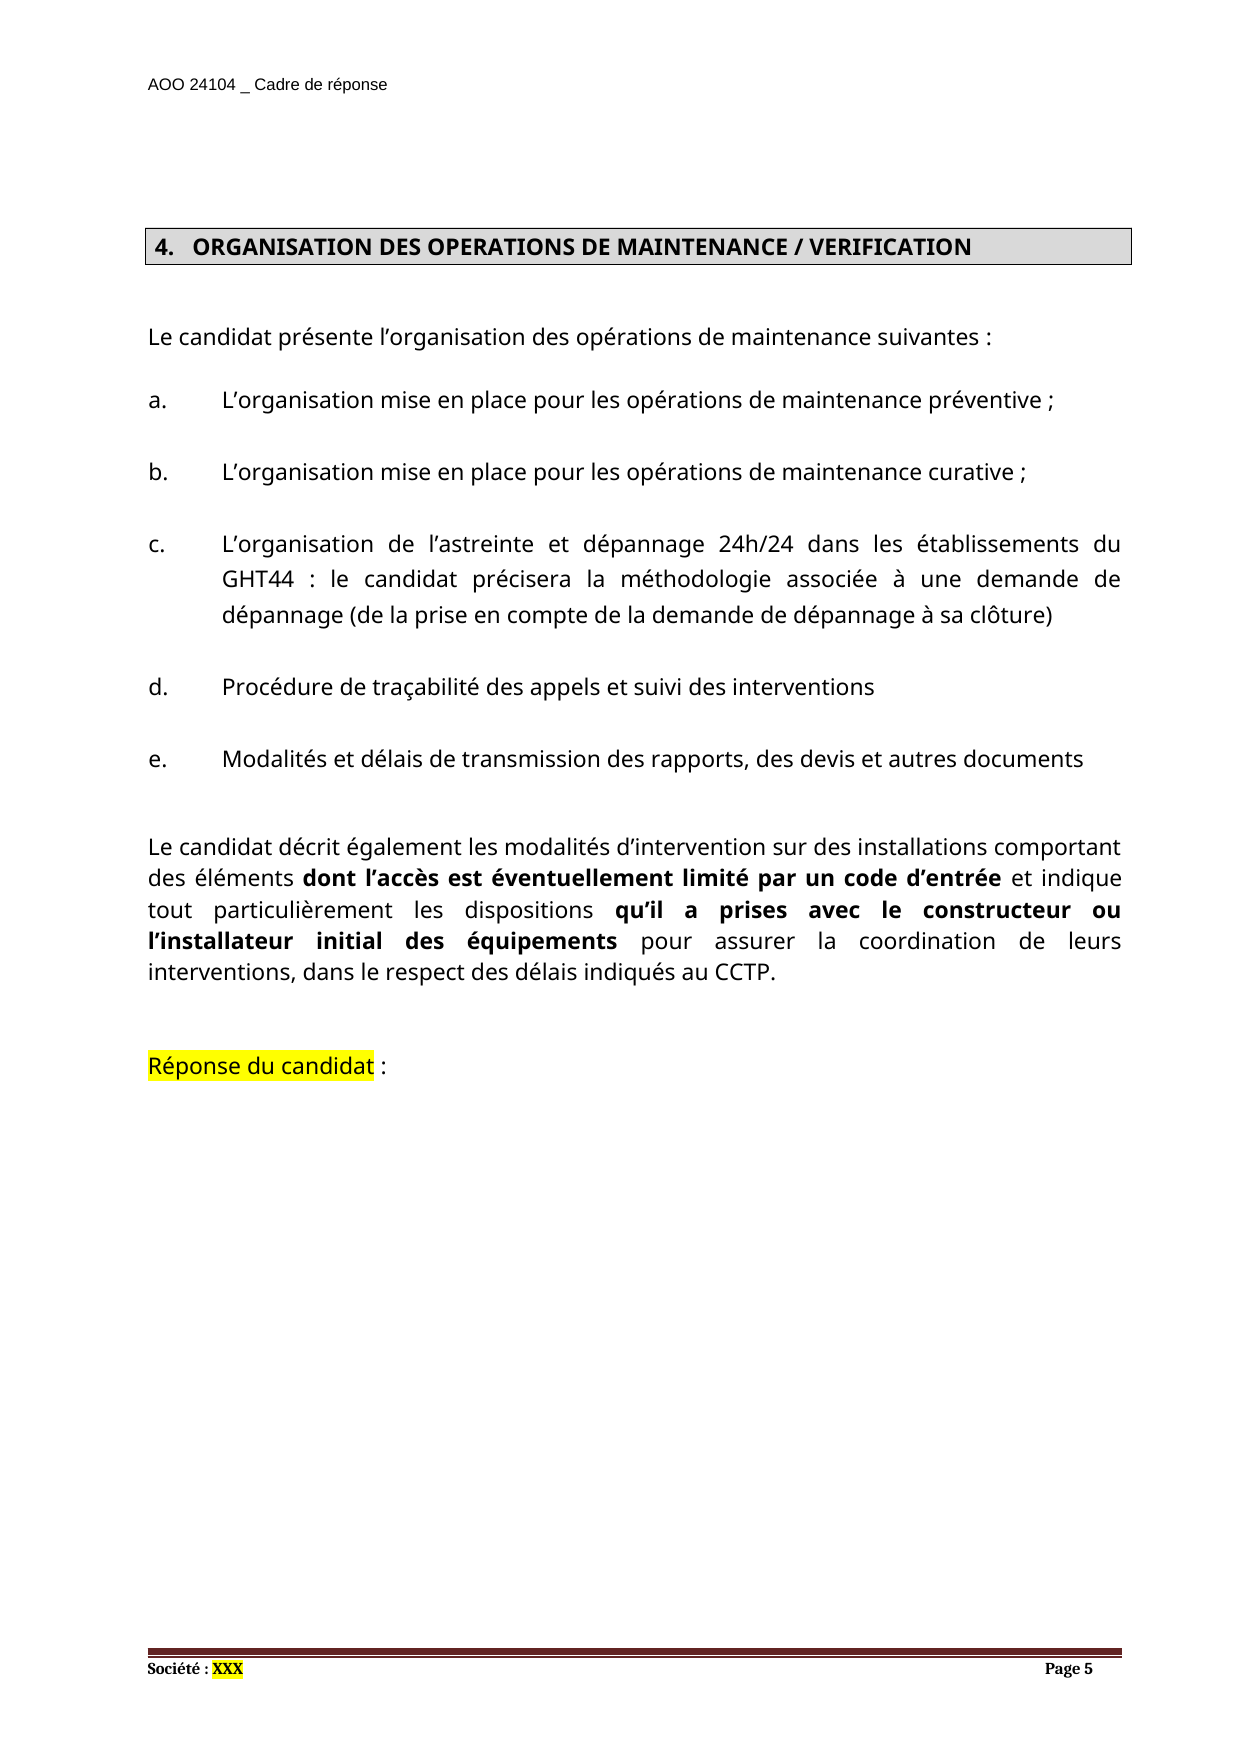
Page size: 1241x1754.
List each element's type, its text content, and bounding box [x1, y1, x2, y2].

subtitle ORGANISATION DES OPERATIONS DE MAINTENANCE / VERIFICATION [146, 229, 1131, 264]
list L’organisation mise en place pour les opérations de maintenance curative ; [148, 456, 1122, 487]
list Modalités et délais de transmission des rapports, des devis et autres documents [148, 743, 1122, 774]
list L’organisation mise en place pour les opérations de maintenance préventive ; [148, 384, 1122, 415]
list L’organisation de l’astreinte et dépannage 24h/24 dans les établissements du GHT44 : le candidat précisera la méthodologie associée à une demande de dépannage (de la prise en compte de la demande de dépannage à sa clôture) [148, 527, 1122, 631]
list Procédure de traçabilité des appels et suivi des interventions [148, 671, 1122, 702]
text Le candidat décrit également les modalités d’intervention sur des installations comportant des éléments dont l’accès est éventuellement limité par un code d’entrée et indique tout particulièrement les dispositions qu’il a prises avec le constructeur ou l’installateur initial des équipements pour assurer la coordination de leurs interventions, dans le respect des délais indiqués au CCTP. [148, 831, 1122, 987]
text Le candidat présente l’organisation des opérations de maintenance suivantes : [148, 321, 1122, 352]
text Réponse du candidat : [374, 1050, 1122, 1081]
